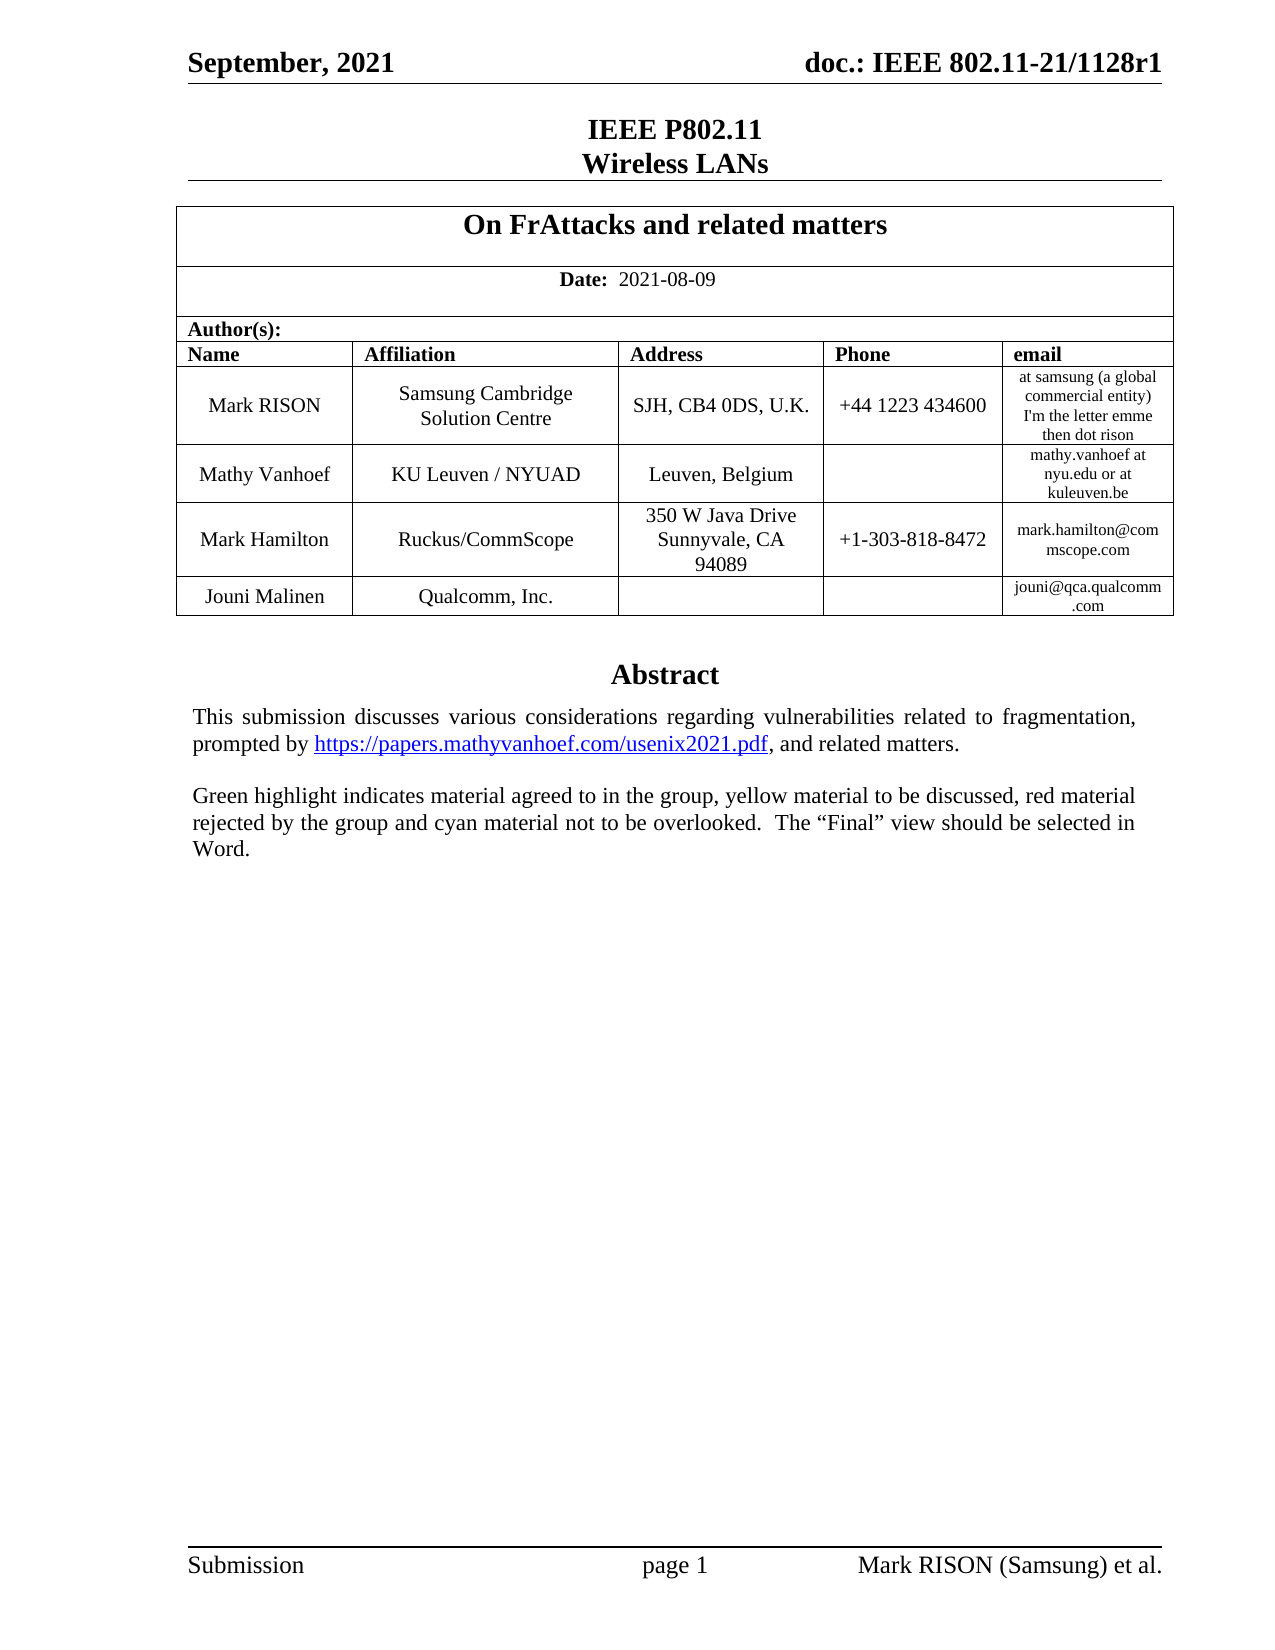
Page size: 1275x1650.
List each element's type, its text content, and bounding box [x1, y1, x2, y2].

table_cell 350 W Java Drive Sunnyvale, CA 94089 [619, 503, 823, 576]
table_header On FrAttacks and related matters [177, 207, 1173, 266]
table_cell [619, 577, 823, 615]
table_cell Mark Hamilton [177, 503, 352, 576]
table_cell Qualcomm, Inc. [353, 577, 618, 615]
table_cell +44 1223 434600 [824, 367, 1002, 444]
table_cell +1-303-818-8472 [824, 503, 1002, 576]
table_cell Mark RISON [177, 367, 352, 444]
table_cell Jouni Malinen [177, 577, 352, 615]
table_cell email [1003, 342, 1173, 366]
table_cell jouni@qca.qualcomm.com [1003, 577, 1173, 615]
table_cell Leuven, Belgium [619, 445, 823, 502]
table_cell KU Leuven / NYUAD [353, 445, 618, 502]
table_cell Address [619, 342, 823, 366]
text IEEE P802.11 Wireless LANs [187, 112, 1162, 181]
table_cell mark.hamilton@commscope.com [1003, 503, 1173, 576]
table_cell mathy.vanhoef at nyu.edu or at kuleuven.be [1003, 445, 1173, 502]
table_cell [824, 577, 1002, 615]
table_cell Mathy Vanhoef [177, 445, 352, 502]
table_cell Affiliation [353, 342, 618, 366]
table_cell Samsung Cambridge Solution Centre [353, 367, 618, 444]
table_cell SJH, CB4 0DS, [619, 367, 823, 444]
table_cell Date: 2021-08-09 [177, 267, 1173, 316]
table_cell Name [177, 342, 352, 366]
table_cell Author(s): [177, 317, 1173, 341]
table_cell at samsung (a global commercial entity) I'm the letter emme then dot rison [1003, 367, 1173, 444]
table_cell Ruckus/CommScope [353, 503, 618, 576]
table_cell [824, 445, 1002, 502]
table_cell Phone [824, 342, 1002, 366]
